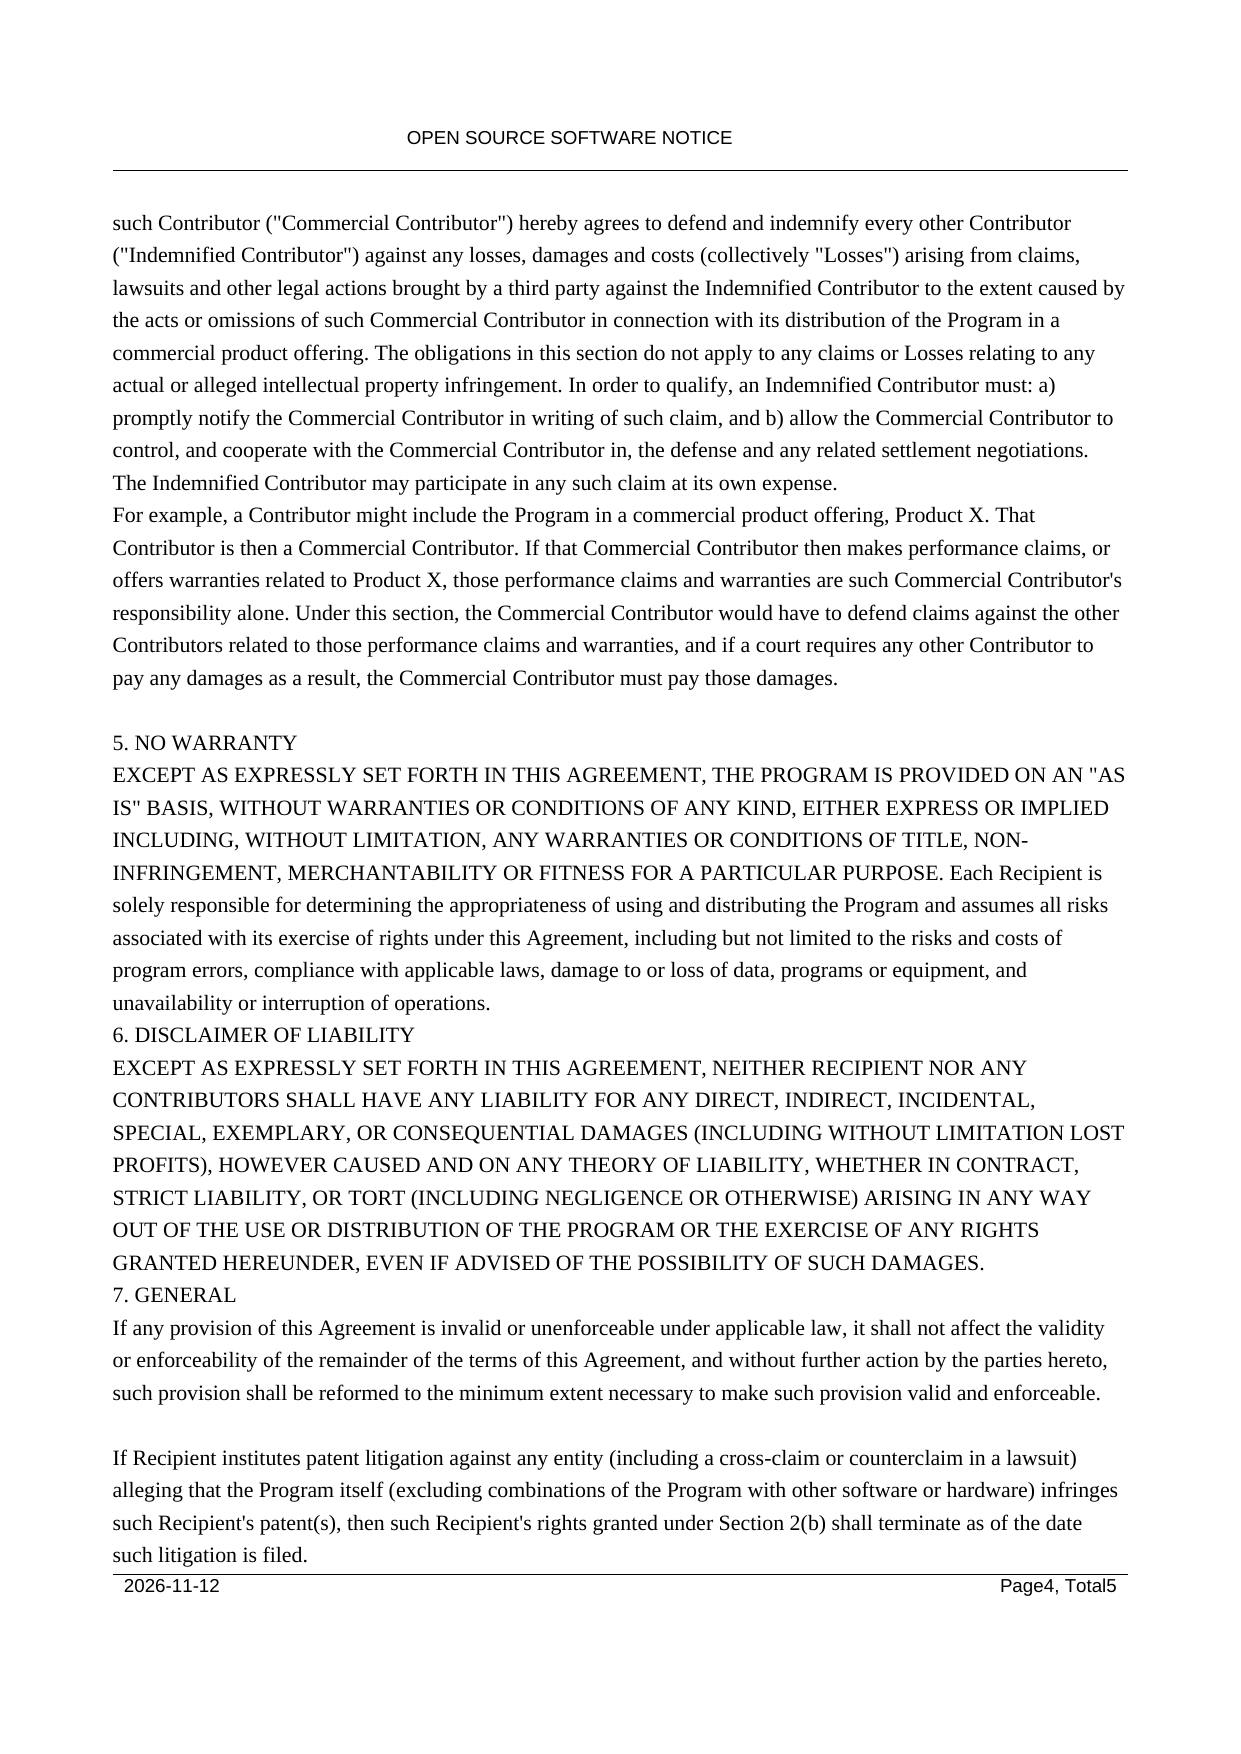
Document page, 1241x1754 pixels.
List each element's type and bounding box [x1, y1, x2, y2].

text [112, 206, 1128, 1571]
